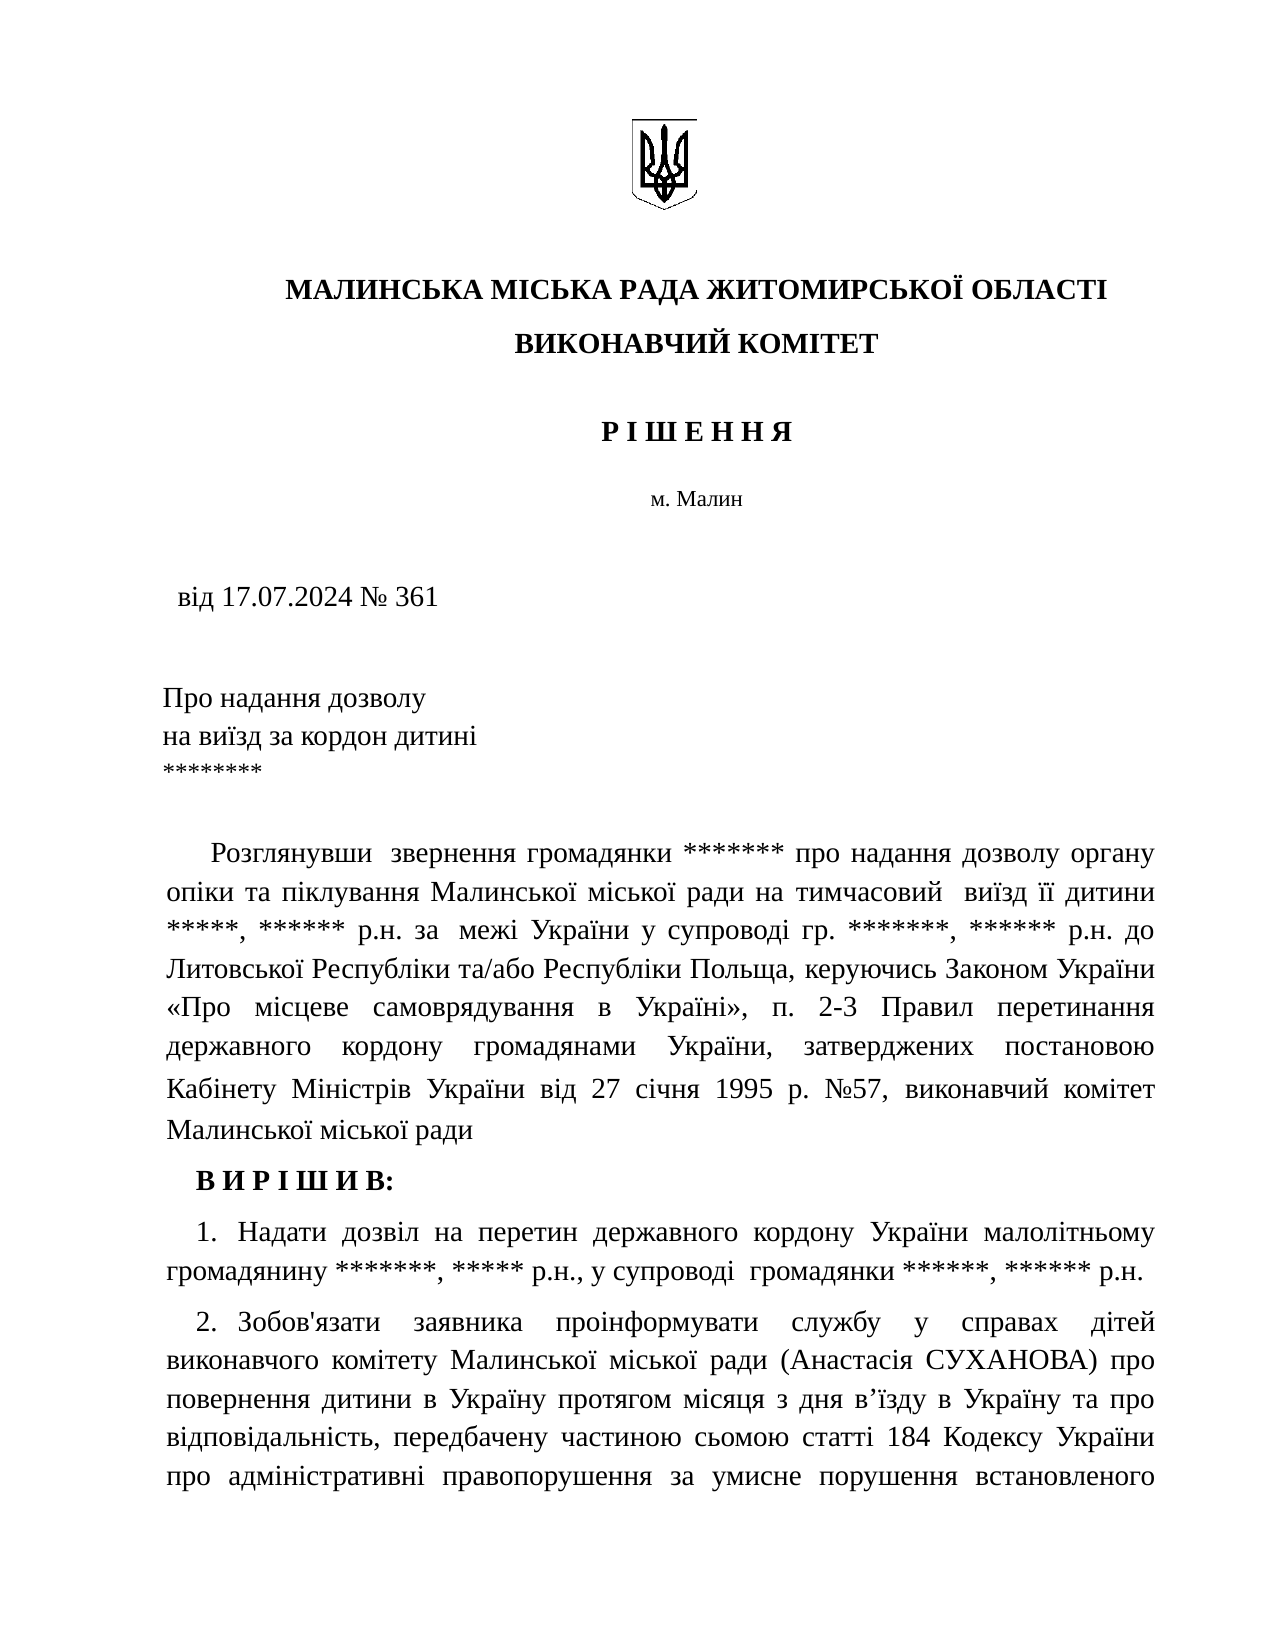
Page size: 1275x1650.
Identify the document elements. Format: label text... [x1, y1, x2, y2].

text м. Малин [177, 485, 1216, 512]
text Р І Ш Е Н Н Я [177, 414, 1216, 448]
text від 17.07.2024 № 361 [177, 579, 1216, 613]
picture [630, 118, 698, 211]
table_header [151, 680, 1204, 1492]
text ВИКОНАВЧИЙ КОМІТЕТ [177, 326, 1216, 360]
text МАЛИНСЬКА МІСЬКА РАДА ЖИТОМИРСЬКОЇ ОБЛАСТІ [177, 272, 1216, 305]
